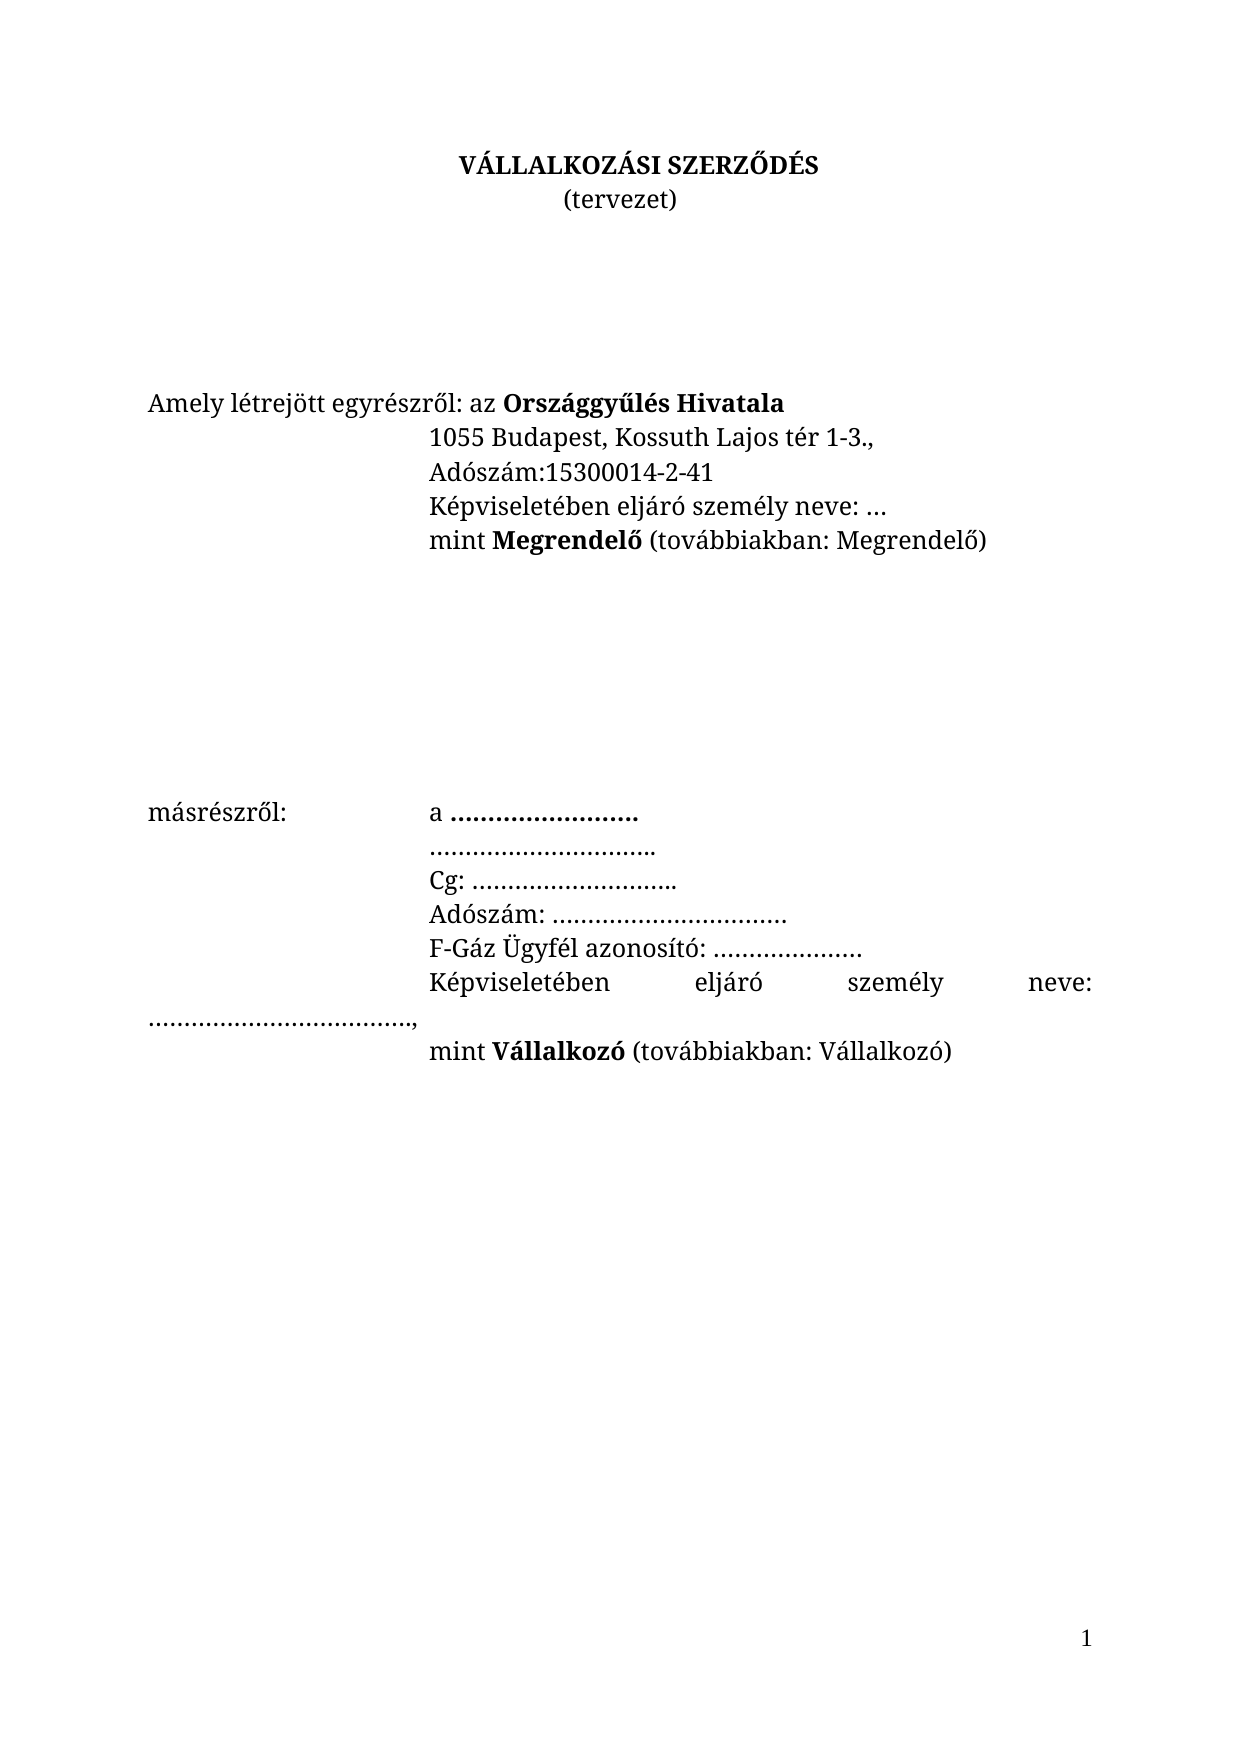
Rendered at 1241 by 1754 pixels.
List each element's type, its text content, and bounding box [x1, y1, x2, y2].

text Képviseletében eljáró személy neve: … [148, 488, 1093, 522]
text másrészről: a ……………………. [148, 795, 1093, 829]
text F-Gáz Ügyfél azonosító: ………………… [369, 931, 1019, 965]
text mint Megrendelő (továbbiakban: Megrendelő) [148, 522, 1093, 556]
text Képviseletében eljáró személy neve: ………………………………., [148, 965, 1093, 1033]
subtitle VÁLLALKOZÁSI SZERZŐDÉS [185, 148, 1093, 182]
text Amely létrejött egyrészről: az Országgyűlés Hivatala [148, 386, 1093, 420]
text Adószám:15300014-2-41 [204, 454, 1019, 488]
text Cg: ……………………….. [369, 863, 1019, 897]
text mint Vállalkozó (továbbiakban: Vállalkozó) [369, 1033, 1093, 1067]
text ………………………….. [369, 829, 1019, 863]
text (tervezet) [148, 182, 1093, 216]
text Adószám: …………………………… [369, 897, 1019, 931]
text 1055 Budapest, Kossuth Lajos tér 1-3., [204, 420, 1019, 454]
